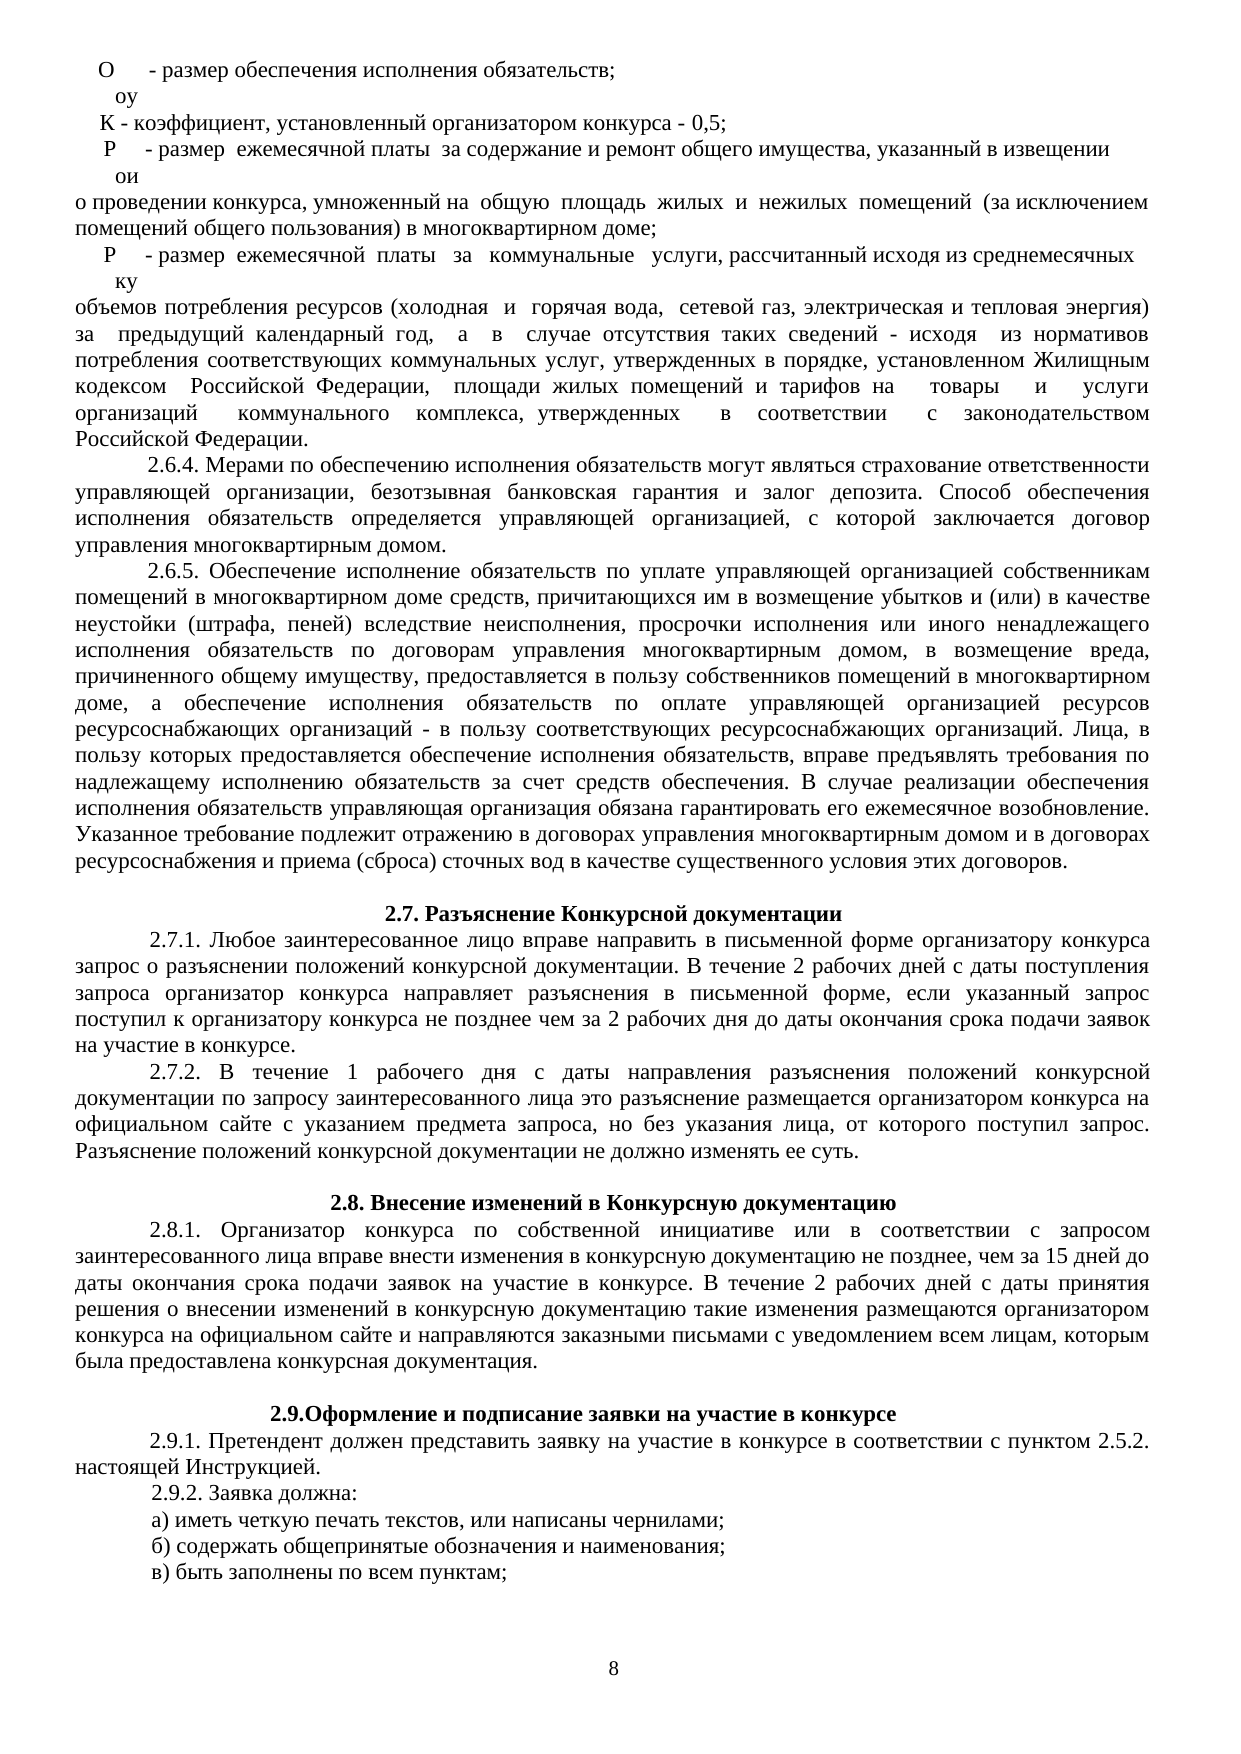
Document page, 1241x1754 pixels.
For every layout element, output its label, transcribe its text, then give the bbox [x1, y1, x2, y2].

text Р - размер ежемесячной платы за содержание и ремонт общего имущества, указанный в извещении [75, 135, 1152, 162]
text 2.6.4. Мерами по обеспечению исполнения обязательств могут являться страхование ответственности управляющей организации, безотзывная банковская гарантия и залог депозита. Способ обеспечения исполнения обязательств определяется управляющей организацией, с которой заключается договор управления многоквартирным домом. [75, 452, 1152, 557]
text 2.9.2. Заявка должна: [75, 1479, 1152, 1506]
text а) иметь четкую печать текстов, или написаны чернилами; [75, 1506, 1152, 1532]
text ку [75, 267, 1152, 293]
text оу [75, 83, 1152, 109]
text помещений общего пользования) в многоквартирном доме; [75, 214, 1152, 241]
text 2.9.1. Претендент должен представить заявку на участие в конкурсе в соответствии с пунктом 2.5.2. настоящей Инструкцией. [75, 1427, 1152, 1479]
text 2.7.1. Любое заинтересованное лицо вправе направить в письменной форме организатору конкурса запрос о разъяснении положений конкурсной документации. В течение 2 рабочих дней с даты поступления запроса организатор конкурса направляет разъяснения в письменной форме, если указанный запрос поступил к организатору конкурса не позднее чем за 2 рабочих дня до даты окончания срока подачи заявок на участие в конкурсе. [75, 926, 1152, 1058]
text 2.8. Внесение изменений в Конкурсную документацию [75, 1189, 1152, 1216]
text О - размер обеспечения исполнения обязательств; [75, 56, 1152, 83]
text объемов потребления ресурсов (холодная и горячая вода, сетевой газ, электрическая и тепловая энергия) за предыдущий календарный год, а в случае отсутствия таких сведений - исходя из нормативов потребления соответствующих коммунальных услуг, утвержденных в порядке, установленном Жилищным кодексом Российской Федерации, площади жилых помещений и тарифов на товары и услуги организаций коммунального комплекса, утвержденных в соответствии с законодательством Российской Федерации. [75, 293, 1152, 452]
text 2.8.1. Организатор конкурса по собственной инициативе или в соответствии с запросом заинтересованного лица вправе внести изменения в конкурсную документацию не позднее, чем за 15 дней до даты окончания срока подачи заявок на участие в конкурсе. В течение 2 рабочих дней с даты принятия решения о внесении изменений в конкурсную документацию такие изменения размещаются организатором конкурса на официальном сайте и направляются заказными письмами с уведомлением всем лицам, которым была предоставлена конкурсная документация. [75, 1216, 1152, 1374]
text 2.6.5. Обеспечение исполнение обязательств по уплате управляющей организацией собственникам помещений в многоквартирном доме средств, причитающихся им в возмещение убытков и (или) в качестве неустойки (штрафа, пеней) вследствие неисполнения, просрочки исполнения или иного ненадлежащего исполнения обязательств по договорам управления многоквартирным домом, в возмещение вреда, причиненного общему имуществу, предоставляется в пользу собственников помещений в многоквартирном доме, а обеспечение исполнения обязательств по оплате управляющей организацией ресурсов ресурсоснабжающих организаций - в пользу соответствующих ресурсоснабжающих организаций. Лица, в пользу которых предоставляется обеспечение исполнения обязательств, вправе предъявлять требования по надлежащему исполнению обязательств за счет средств обеспечения. В случае реализации обеспечения исполнения обязательств управляющая организация обязана гарантировать его ежемесячное возобновление. Указанное требование подлежит отражению в договорах управления многоквартирным домом и в договорах ресурсоснабжения и приема (сброса) сточных вод в качестве существенного условия этих договоров. [75, 557, 1152, 873]
text 2.7.2. В течение 1 рабочего дня с даты направления разъяснения положений конкурсной документации по запросу заинтересованного лица это разъяснение размещается организатором конкурса на официальном сайте с указанием предмета запроса, но без указания лица, от которого поступил запрос. Разъяснение положений конкурсной документации не должно изменять ее суть. [75, 1058, 1152, 1163]
text в) быть заполнены по всем пунктам; [75, 1558, 1152, 1585]
text К - коэффициент, установленный организатором конкурса - 0,5; [75, 109, 1152, 135]
text о проведении конкурса, умноженный на общую площадь жилых и нежилых помещений (за исключением [75, 188, 1152, 214]
text б) содержать общепринятые обозначения и наименования; [75, 1532, 1152, 1558]
text ои [75, 162, 1152, 188]
text Р - размер ежемесячной платы за коммунальные услуги, рассчитанный исходя из среднемесячных [75, 241, 1152, 267]
subtitle 2.9.Оформление и подписание заявки на участие в конкурсе [15, 1400, 1152, 1427]
subtitle 2.7. Разъяснение Конкурсной документации [75, 899, 1152, 926]
